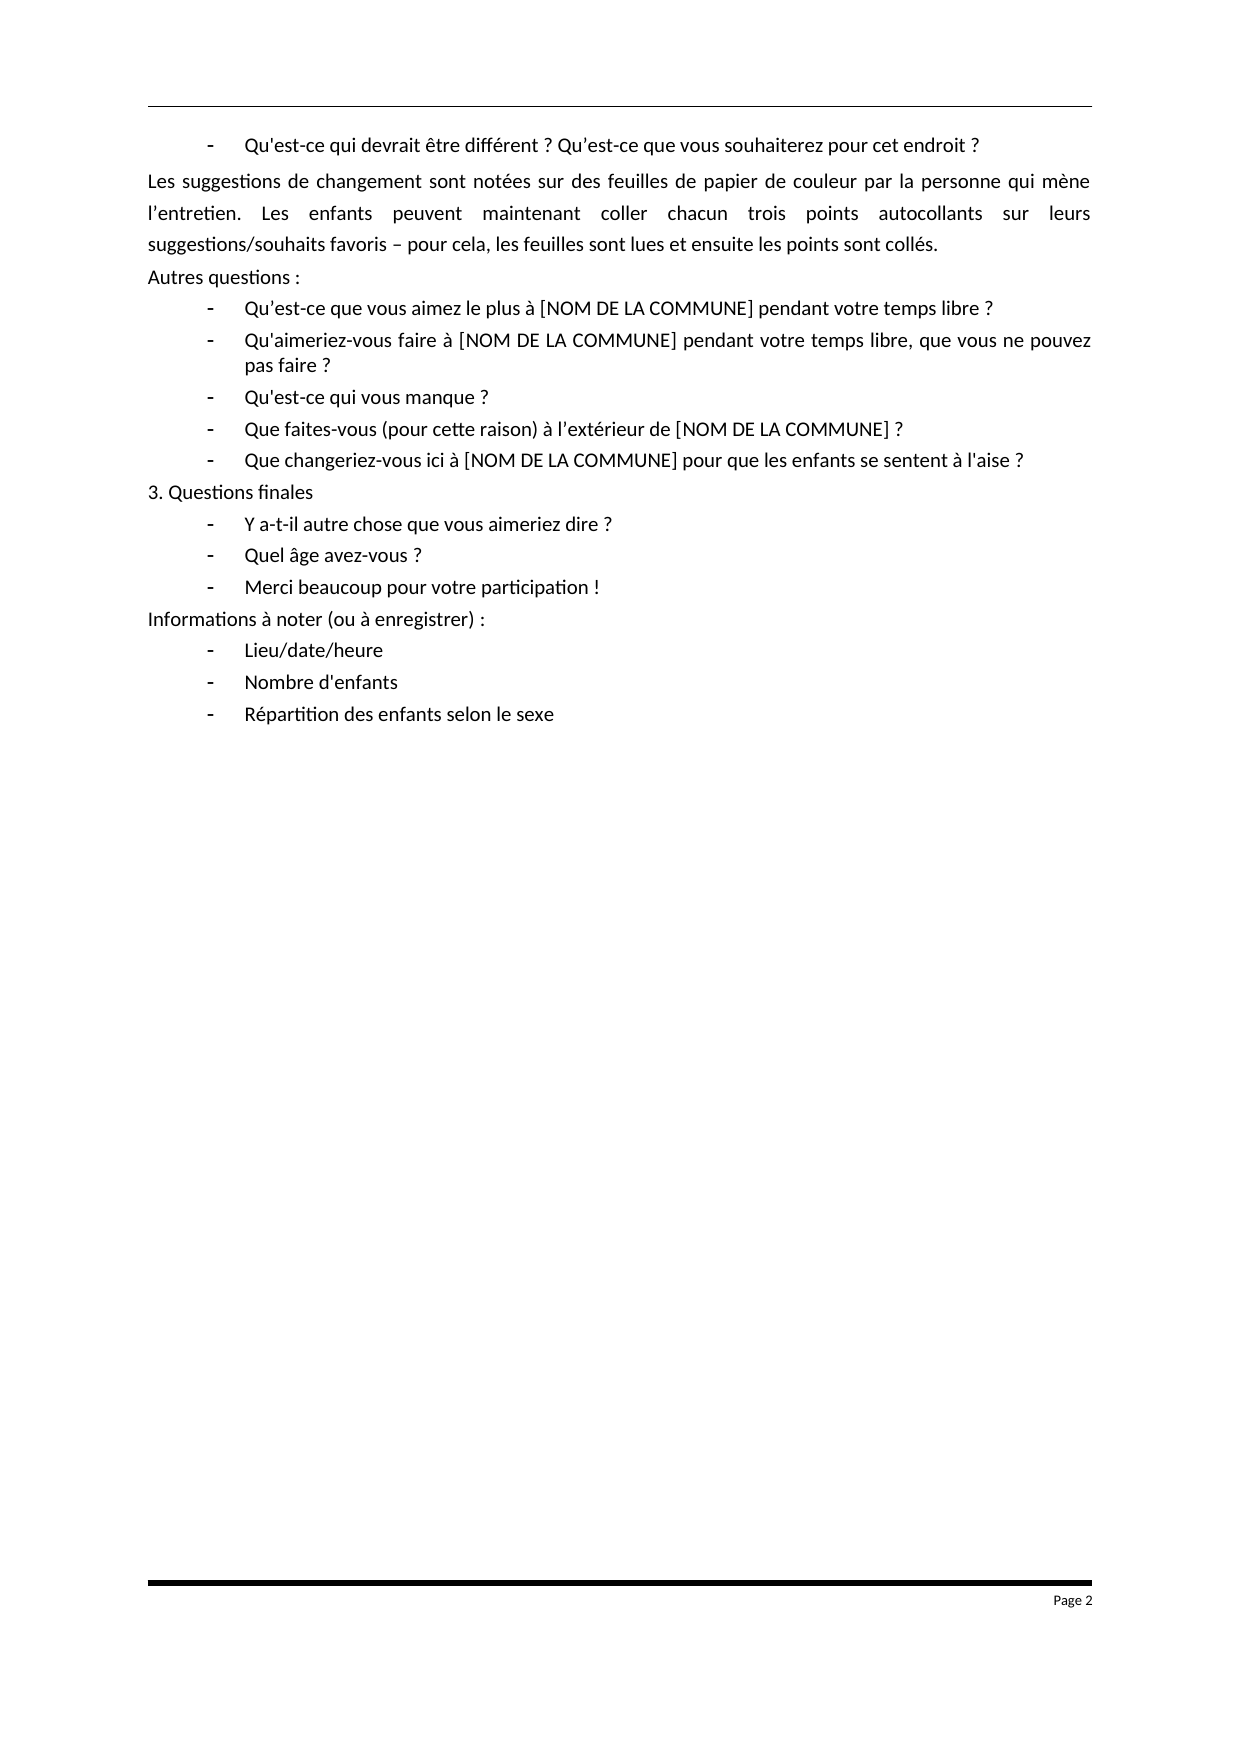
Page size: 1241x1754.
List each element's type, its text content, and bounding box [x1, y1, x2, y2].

text Les suggestions de changement sont notées sur des feuilles de papier de couleur par la personne qui mène l’entretien. Les enfants peuvent maintenant coller chacun trois points autocollants sur leurs suggestions/souhaits favoris – pour cela, les feuilles sont lues et ensuite les points sont collés. [148, 164, 1092, 258]
text Répartition des enfants selon le sexe [207, 701, 1092, 726]
text Qu'est-ce qui devrait être différent ? Qu’est-ce que vous souhaiterez pour cet endroit ? [207, 132, 1092, 158]
text Y a-t-il autre chose que vous aimeriez dire ? [207, 511, 1092, 536]
text Qu’est-ce que vous aimez le plus à [nom de la commune] pendant votre temps libre ? [207, 296, 1092, 321]
text Quel âge avez-vous ? [207, 543, 1092, 568]
text Qu'est-ce qui vous manque ? [207, 384, 1092, 410]
text Lieu/date/heure [207, 638, 1092, 663]
list Informations à noter (ou à enregistrer) : [148, 606, 1092, 631]
text Qu'aimeriez-vous faire à [nom de la commune] pendant votre temps libre, que vous ne pouvez pas faire ? [207, 327, 1092, 378]
list 3. Questions finales [148, 479, 1092, 505]
list Autres questions : [148, 264, 1092, 289]
text Nombre d'enfants [207, 669, 1092, 695]
text Que faites-vous (pour cette raison) à l’extérieur de [nom de la commune] ? [207, 416, 1092, 441]
text Merci beaucoup pour votre participation ! [207, 574, 1092, 600]
text Que changeriez-vous ici à [nom de la commune] pour que les enfants se sentent à l'aise ? [207, 448, 1092, 473]
